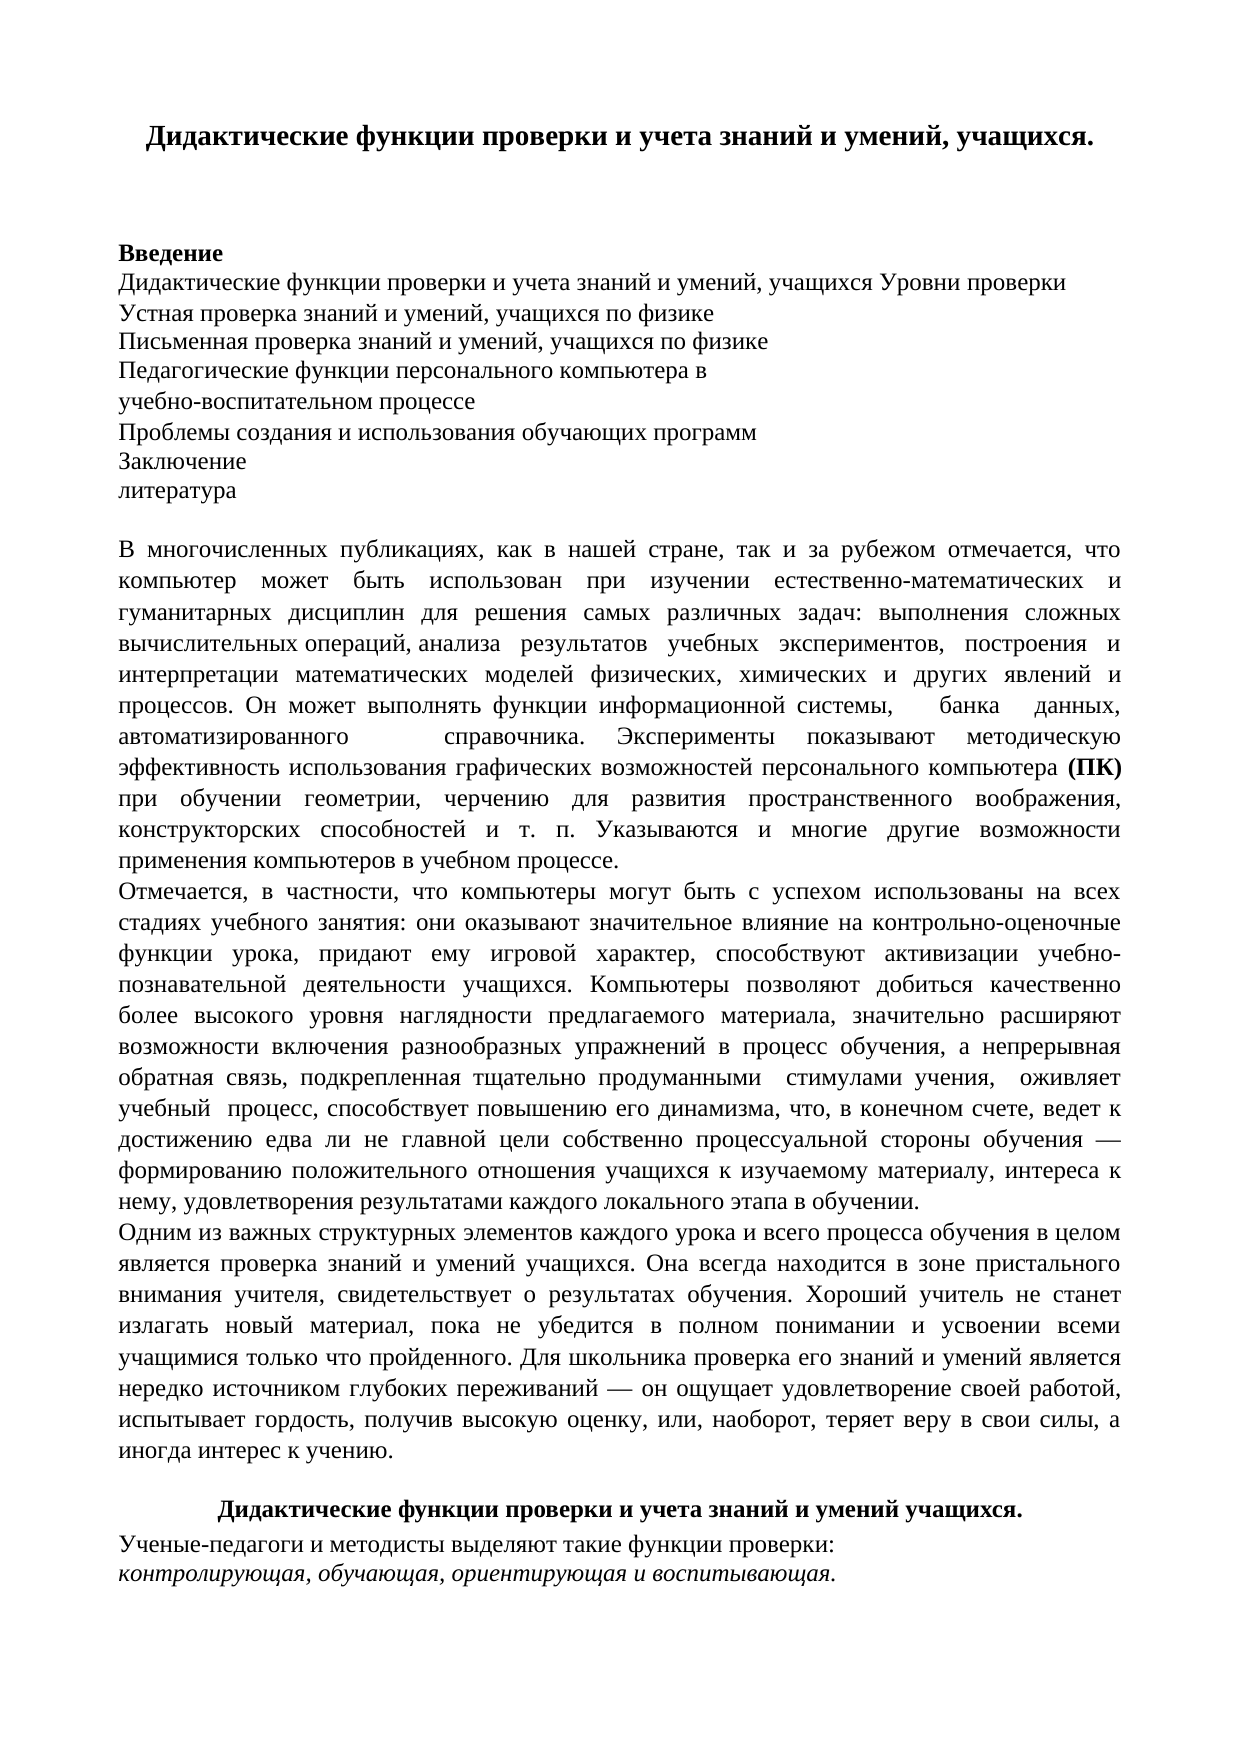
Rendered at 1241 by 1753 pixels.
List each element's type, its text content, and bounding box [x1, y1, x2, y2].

text Одним из важных структурных элементов каждого урока и всего процесса обучения в целом является проверка знаний и умений учащихся. Она всегда находится в зоне пристального внимания учителя, свидетельствует о результатах обучения. Хороший учитель не станет излагать новый материал, пока не убедится в полном понимании и усвоении всеми учащимися только что пройденного. Для школьника проверка его знаний и умений является нередко источником глубоких переживаний — он ощущает удовлетворение своей работой, испытывает гордость, получив высокую оценку, или, наоборот, теряет веру в свои силы, а иногда интерес к учению. [118, 1217, 1122, 1463]
text контролирующая, обучающая, ориентирующая и воспитывающая. [118, 1558, 1122, 1587]
text Заключение [118, 446, 1122, 475]
text учебно-воспитательном процессе [118, 386, 1122, 415]
text Отмечается, в частности, что компьютеры могут быть с успехом использованы на всех стадиях учебного занятия: они оказывают значительное влияние на контрольно-оценочные функции урока, придают ему игровой характер, способствуют активизации учебно-познавательной деятельности учащихся. Компьютеры позволяют добиться качественно более высокого уровня наглядности предлагаемого материала, значительно расширяют возможности включения разнообразных упражнений в процесс обучения, а непрерывная обратная связь, подкрепленная тщательно продуманными стимулами учения, оживляет учебный процесс, способствует повышению его динамизма, что, в конечном счете, ведет к достижению едва ли не главной цели собственно процессуальной стороны обучения — формированию положительного отношения учащихся к изучаемому материалу, интереса к нему, удовлетворения результатами каждого локального этапа в обучении. [118, 876, 1122, 1215]
text Педагогические функции персонального компьютера в [118, 355, 1122, 384]
text Проблемы создания и использования обучающих программ [118, 417, 1122, 446]
text Введение [118, 238, 1122, 267]
text литература [118, 475, 1122, 503]
text Письменная проверка знаний и умений, учащихся по физике [118, 326, 1122, 355]
text Ученые-педагоги и методисты выделяют такие функции проверки: [118, 1529, 1122, 1558]
text Дидактические функции проверки и учета знаний и умений, учащихся Уровни проверки [118, 267, 1122, 295]
text Дидактические функции проверки и учета знаний и умений, учащихся. [118, 118, 1122, 152]
text В многочисленных публикациях, как в нашей стране, так и за рубежом отмечается, что компьютер может быть использован при изучении естественно-математических и гуманитарных дисциплин для решения самых различных задач: выполнения сложных вычислительных операций, анализа результатов учебных экспериментов, построения и интерпретации математических моделей физических, химических и других явлений и процессов. Он может выполнять функции информационной системы, банка данных, автоматизированного справочника. Эксперименты показывают методическую эффективность использования графических возможностей персонального компьютера (ПК) при обучении геометрии, черчению для развития пространственного воображения, конструкторских способностей и т. п. Указываются и многие другие возможности применения компьютеров в учебном процессе. [118, 534, 1122, 874]
subtitle Дидактические функции проверки и учета знаний и умений учащихся. [118, 1494, 1122, 1523]
text Устная проверка знаний и умений, учащихся по физике [118, 298, 1122, 326]
